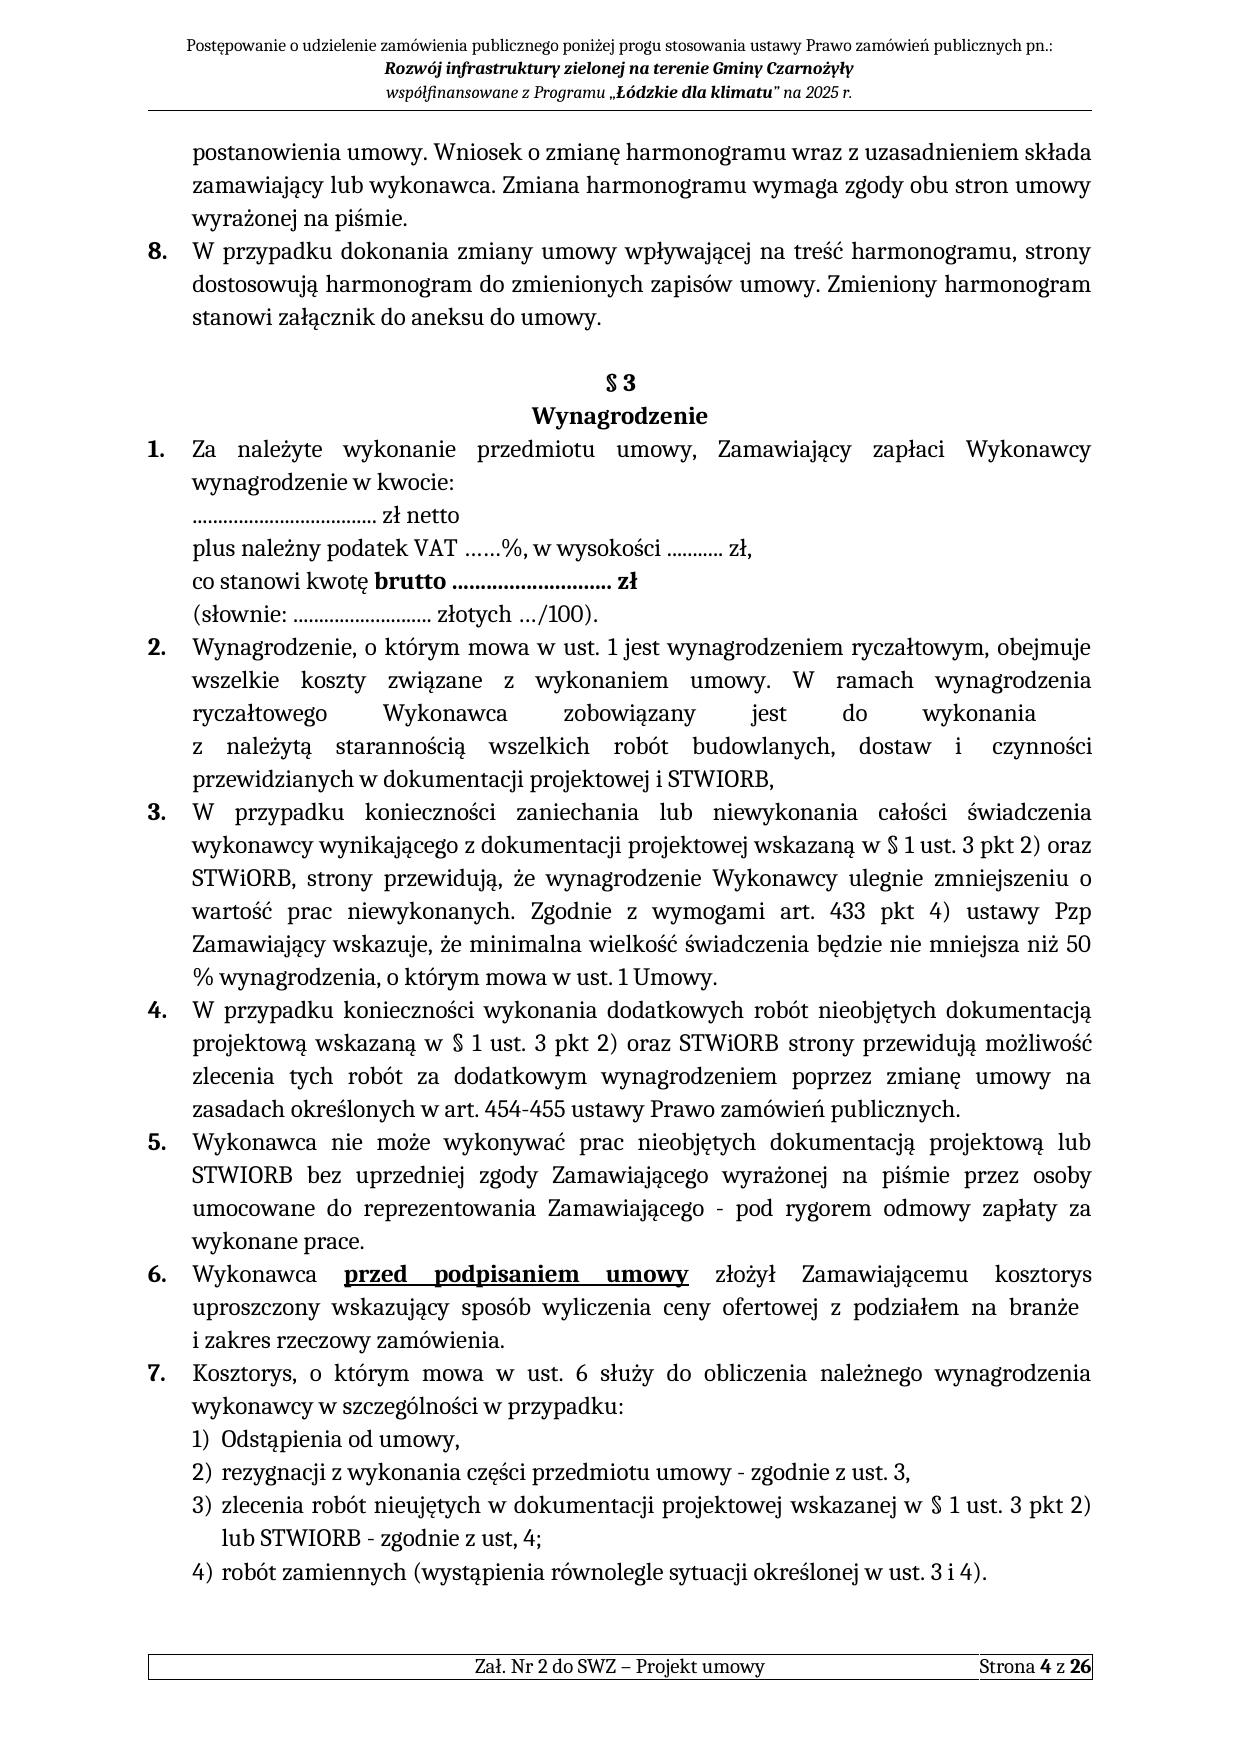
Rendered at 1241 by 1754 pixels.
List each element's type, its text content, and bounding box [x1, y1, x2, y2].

list W przypadku konieczności zaniechania lub niewykonania całości świadczenia wykonawcy wynikającego z dokumentacji projektowej wskazaną w § 1 ust. 3 pkt 2) oraz STWiORB, strony przewidują, że wynagrodzenie Wykonawcy ulegnie zmniejszeniu o wartość prac niewykonanych. Zgodnie z wymogami art. 433 pkt 4) ustawy Pzp Zamawiający wskazuje, że minimalna wielkość świadczenia będzie nie mniejsza niż 50 % wynagrodzenia, o którym mowa w ust. 1 Umowy. [148, 798, 1093, 992]
list W przypadku dokonania zmiany umowy wpływającej na treść harmonogramu, strony dostosowują harmonogram do zmienionych zapisów umowy. Zmieniony harmonogram stanowi załącznik do aneksu do umowy. [148, 237, 1093, 331]
text § 3 [148, 336, 1093, 397]
list Wykonawca nie może wykonywać prac nieobjętych dokumentacją projektową lub STWIORB bez uprzedniej zgody Zamawiającego wyrażonej na piśmie przez osoby umocowane do reprezentowania Zamawiającego - pod rygorem odmowy zapłaty za wykonane prace. [148, 1128, 1093, 1256]
list Za należyte wykonanie przedmiotu umowy, Zamawiający zapłaci Wykonawcy wynagrodzenie w kwocie: [148, 435, 1093, 496]
list Wynagrodzenie, o którym mowa w ust. 1 jest wynagrodzeniem ryczałtowym, obejmuje wszelkie koszty związane z wykonaniem umowy. W ramach wynagrodzenia ryczałtowego Wykonawca zobowiązany jest do wykonania z należytą starannością wszelkich robót budowlanych, dostaw i czynności przewidzianych w dokumentacji projektowej i STWIORB, [148, 633, 1093, 794]
list W przypadku konieczności wykonania dodatkowych robót nieobjętych dokumentacją projektową wskazaną w § 1 ust. 3 pkt 2) oraz STWiORB strony przewidują możliwość zlecenia tych robót za dodatkowym wynagrodzeniem poprzez zmianę umowy na zasadach określonych w art. 454-455 ustawy Prawo zamówień publicznych. [148, 996, 1093, 1124]
list zlecenia robót nieujętych w dokumentacji projektowej wskazanej w § 1 ust. 3 pkt 2) lub STWIORB - zgodnie z ust, 4; [192, 1491, 1093, 1553]
list co stanowi kwotę brutto ............................ zł [192, 567, 1093, 596]
list plus należny podatek VAT ……%, w wysokości ........... zł, [192, 534, 1093, 562]
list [148, 137, 1093, 232]
list .................................... zł netto [192, 501, 1093, 529]
list (słownie: ........................... złotych …/100). [192, 600, 1093, 628]
text Wynagrodzenie [148, 402, 1093, 430]
list rezygnacji z wykonania części przedmiotu umowy - zgodnie z ust. 3, [192, 1458, 1093, 1487]
list Kosztorys, o którym mowa w ust. 6 służy do obliczenia należnego wynagrodzenia wykonawcy w szczególności w przypadku: [148, 1359, 1093, 1421]
list Wykonawca przed podpisaniem umowy złożył Zamawiającemu kosztorys uproszczony wskazujący sposób wyliczenia ceny ofertowej z podziałem na branże i zakres rzeczowy zamówienia. [148, 1260, 1093, 1355]
list robót zamiennych (wystąpienia równolegle sytuacji określonej w ust. 3 i 4). [192, 1557, 1093, 1586]
list Odstąpienia od umowy, [192, 1425, 1093, 1454]
